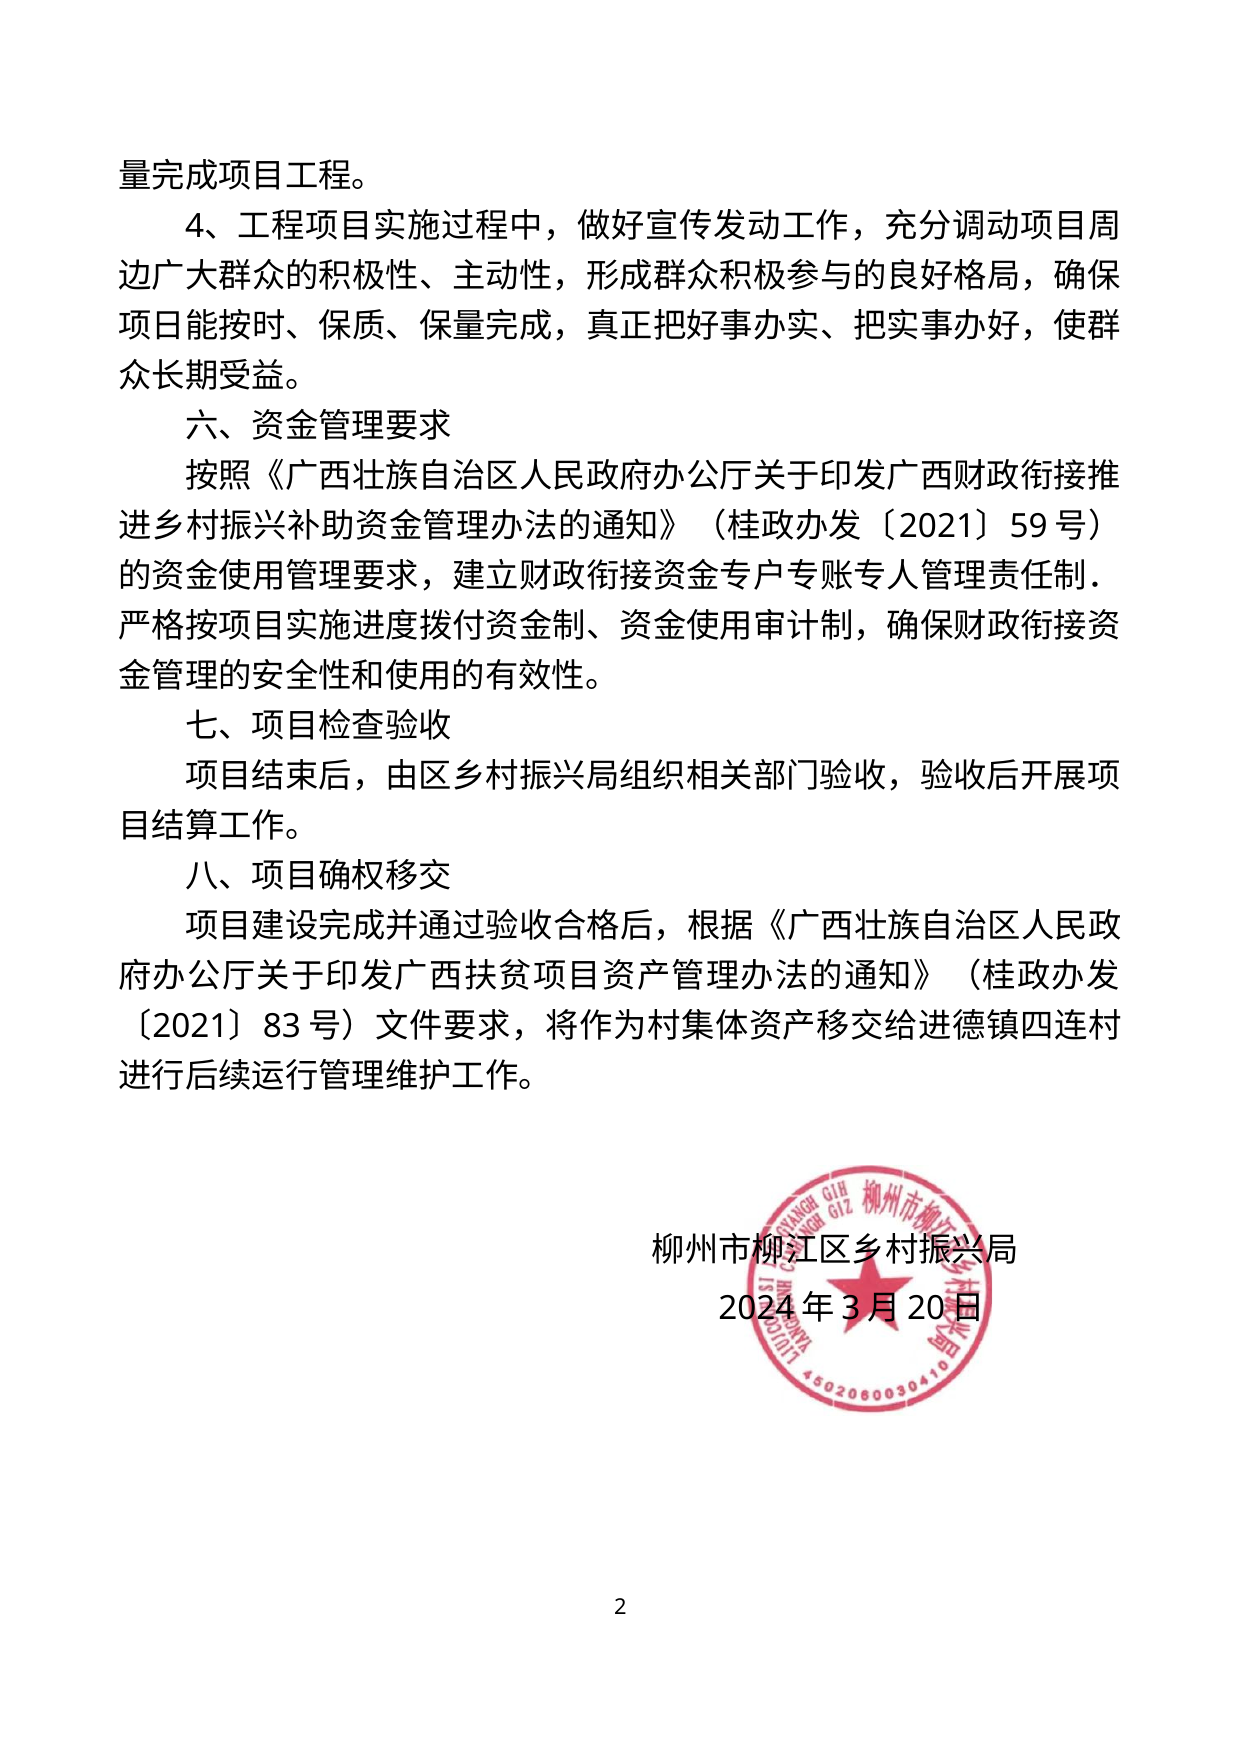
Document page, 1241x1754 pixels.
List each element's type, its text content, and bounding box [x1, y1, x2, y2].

picture [744, 1331, 993, 1416]
text 柳州市柳江区乡村振兴局 [118, 1214, 1122, 1273]
list 资金管理要求 [118, 398, 1122, 448]
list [118, 148, 1122, 198]
list 工程项目实施过程中，做好宣传发动工作，充分调动项目周边广大群众的积极性、主动性，形成群众积极参与的良好格局，确保项日能按时、保质、保量完成，真正把好事办实、把实事办好，使群众长期受益。 [118, 198, 1122, 398]
text 2024年3月20日 [118, 1273, 1122, 1331]
list 按照《广西壮族自治区人民政府办公厅关于印发广西财政衔接推进乡村振兴补助资金管理办法的通知》（桂政办发〔2021〕59号）的资金使用管理要求，建立财政衔接资金专户专账专人管理责任制．严格按项目实施进度拨付资金制、资金使用审计制，确保财政衔接资金管理的安全性和使用的有效性。 [118, 448, 1122, 698]
list 项目确权移交 [118, 848, 1122, 898]
picture [744, 1165, 993, 1214]
list 项目检查验收 [118, 698, 1122, 748]
text 项目建设完成并通过验收合格后，根据《广西壮族自治区人民政府办公厅关于印发广西扶贫项目资产管理办法的通知》（桂政办发〔2021〕83号）文件要求，将作为村集体资产移交给进德镇四连村进行后续运行管理维护工作。 [118, 898, 1122, 1098]
list 项目结束后，由区乡村振兴局组织相关部门验收，验收后开展项目结算工作。 [118, 748, 1122, 848]
